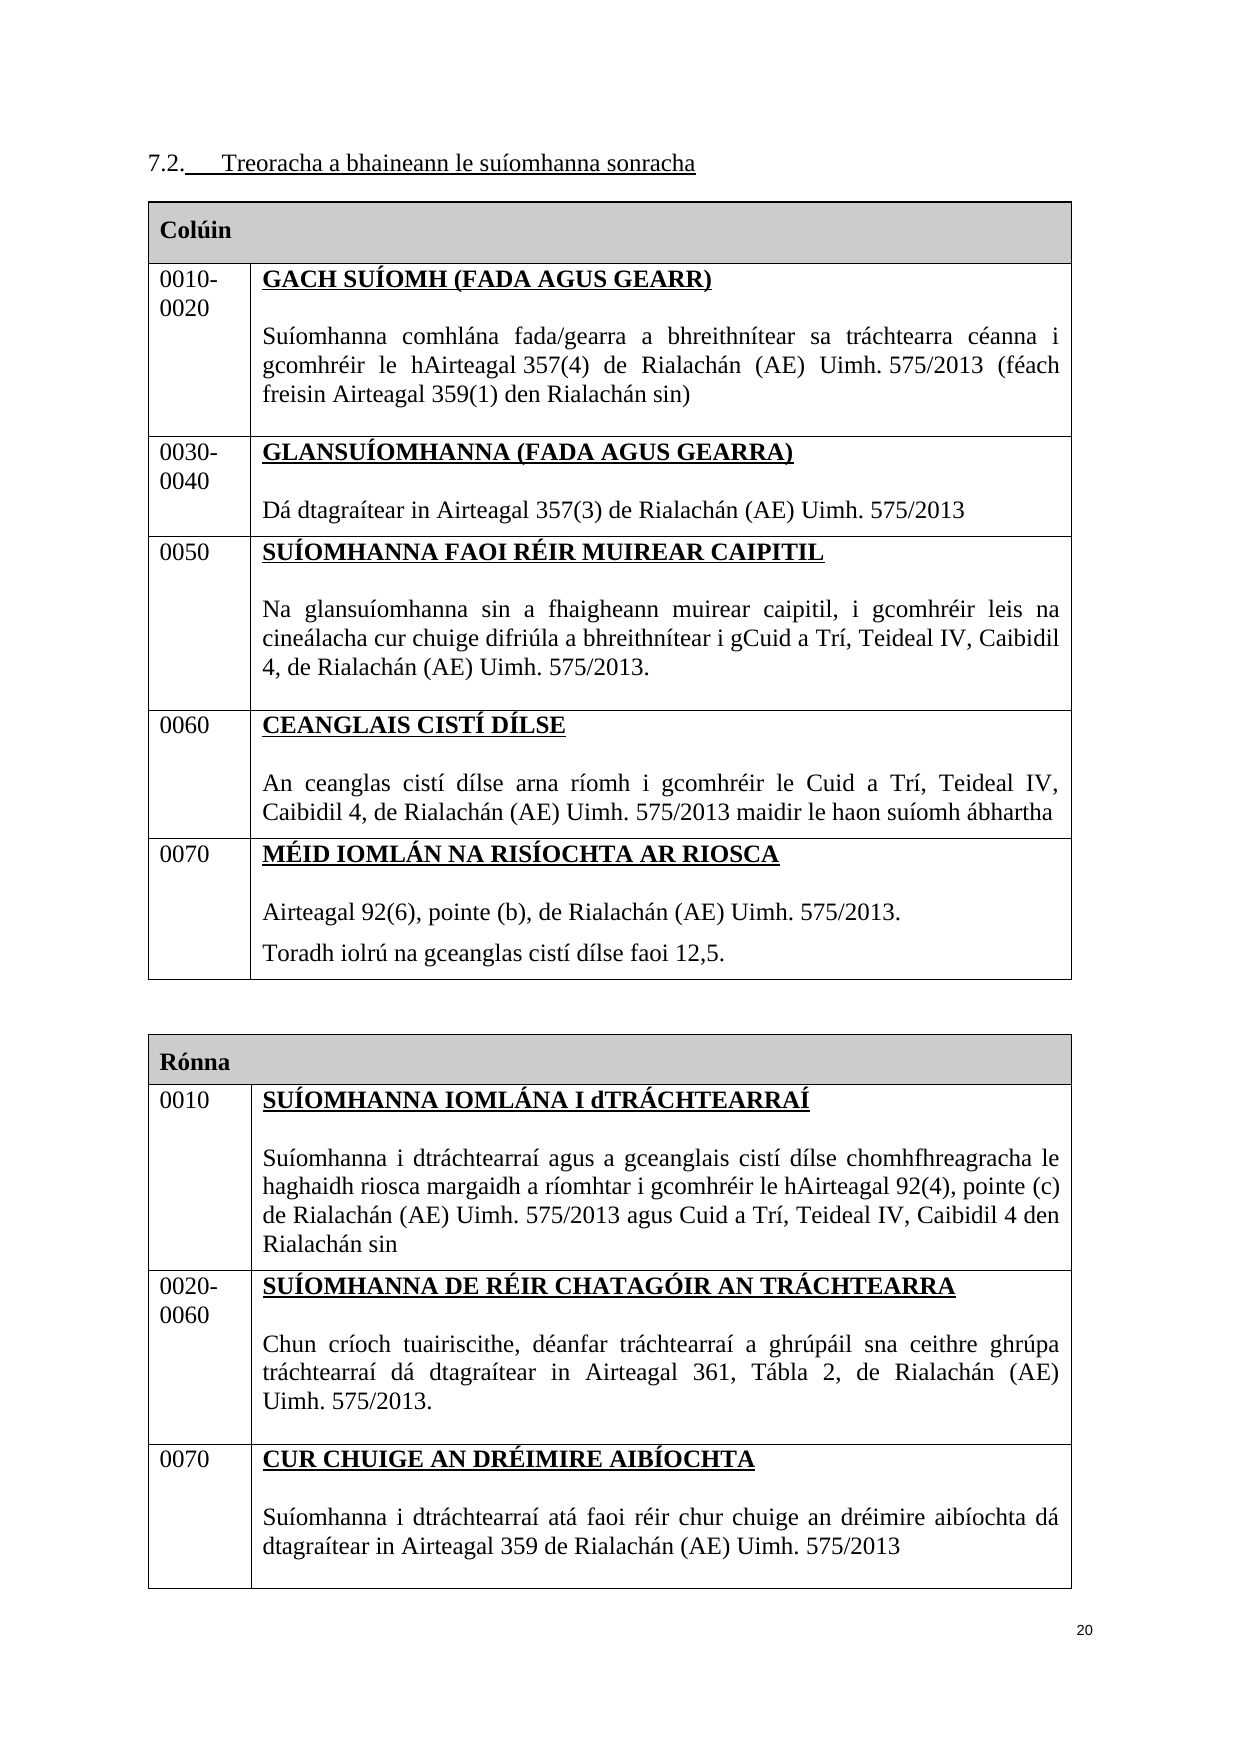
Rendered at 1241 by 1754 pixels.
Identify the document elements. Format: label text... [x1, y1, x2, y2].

table_header Rónna [149, 1035, 1071, 1084]
table_cell 0010 [149, 1085, 251, 1270]
table_cell CUR CHUIGE AN DRÉIMIRE AIBÍOCHTA Suíomhanna i dtráchtearraí atá faoi réir chur chuige an dréimire aibíochta dá dtagraítear in Airteagal 359 de Rialachán (AE) Uimh. 575/2013 [252, 1445, 1071, 1588]
table_cell MÉID IOMLÁN NA RISÍOCHTA AR RIOSCA Airteagal 92(6), pointe (b), de Rialachán (AE) Uimh. 575/2013. Toradh iolrú na gceanglas cistí dílse faoi 12,5. [251, 839, 1071, 979]
table_cell 0060 [149, 711, 250, 838]
table_cell 0070 [149, 1445, 251, 1588]
table_cell GLANSUÍOMHANNA (FADA AGUS GEARRA) Dá dtagraítear in Airteagal 357(3) de Rialachán (AE) Uimh. 575/2013 [251, 437, 1071, 536]
table_cell GACH SUÍOMH (FADA AGUS GEARR) Suíomhanna comhlána fada/gearra a bhreithnítear sa tráchtearra céanna i gcomhréir le hAirteagal 357(4) de Rialachán (AE) Uimh. 575/2013 (féach freisin Airteagal 359(1) den Rialachán sin) [251, 264, 1071, 436]
table_cell SUÍOMHANNA FAOI RÉIR MUIREAR CAIPITIL Na glansuíomhanna sin a fhaigheann muirear caipitil, i gcomhréir leis na cineálacha cur chuige difriúla a bhreithnítear i gCuid a Trí, Teideal IV, Caibidil 4, de Rialachán (AE) Uimh. 575/2013. [251, 537, 1071, 709]
list 7.2. Treoracha a bhaineann le suíomhanna sonracha [148, 148, 1093, 176]
table_cell 0010-0020 [149, 264, 250, 436]
table_cell 0020-0060 [149, 1271, 251, 1443]
table_cell SUÍOMHANNA DE RÉIR CHATAGÓIR AN TRÁCHTEARRA Chun críoch tuairiscithe, déanfar tráchtearraí a ghrúpáil sna ceithre ghrúpa tráchtearraí dá dtagraítear in Airteagal 361, Tábla 2, de Rialachán (AE) Uimh. 575/2013. [252, 1271, 1071, 1443]
table_cell CEANGLAIS CISTÍ DÍLSE An ceanglas cistí dílse arna ríomh i gcomhréir le Cuid a Trí, Teideal IV, Caibidil 4, de Rialachán (AE) Uimh. 575/2013 maidir le haon suíomh ábhartha [251, 711, 1071, 838]
table_cell 0050 [149, 537, 250, 709]
table_header Colúin [149, 203, 1071, 263]
table_cell 0030-0040 [149, 437, 250, 536]
table_cell 0070 [149, 839, 250, 979]
table_cell SUÍOMHANNA IOMLÁNA I dTRÁCHTEARRAÍ Suíomhanna i dtráchtearraí agus a gceanglais cistí dílse chomhfhreagracha le haghaidh riosca margaidh a ríomhtar i gcomhréir le hAirteagal 92(4), pointe (c) de Rialachán (AE) Uimh. 575/2013 agus Cuid a Trí, Teideal IV, Caibidil 4 den Rialachán sin [252, 1085, 1071, 1270]
